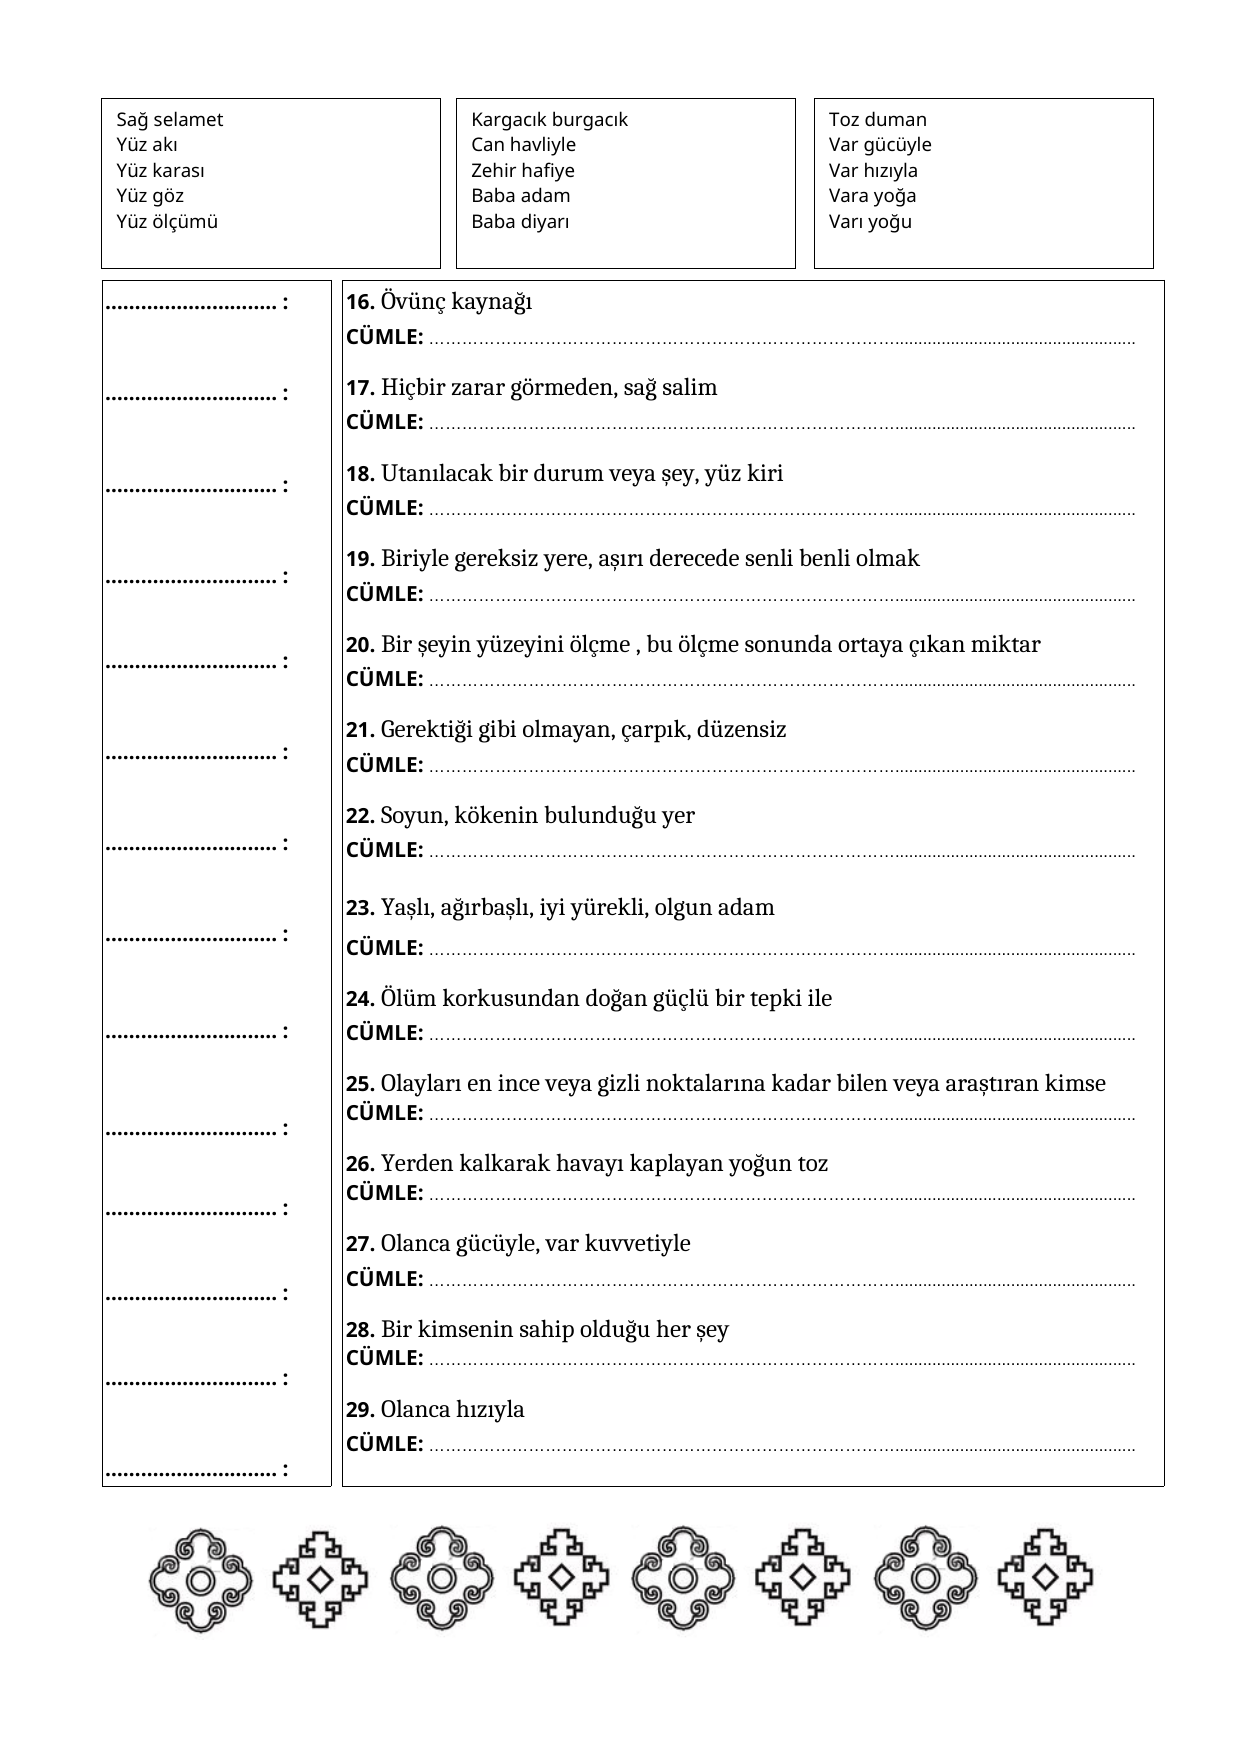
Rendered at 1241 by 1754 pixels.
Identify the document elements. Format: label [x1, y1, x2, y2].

picture [140, 1520, 1105, 1640]
